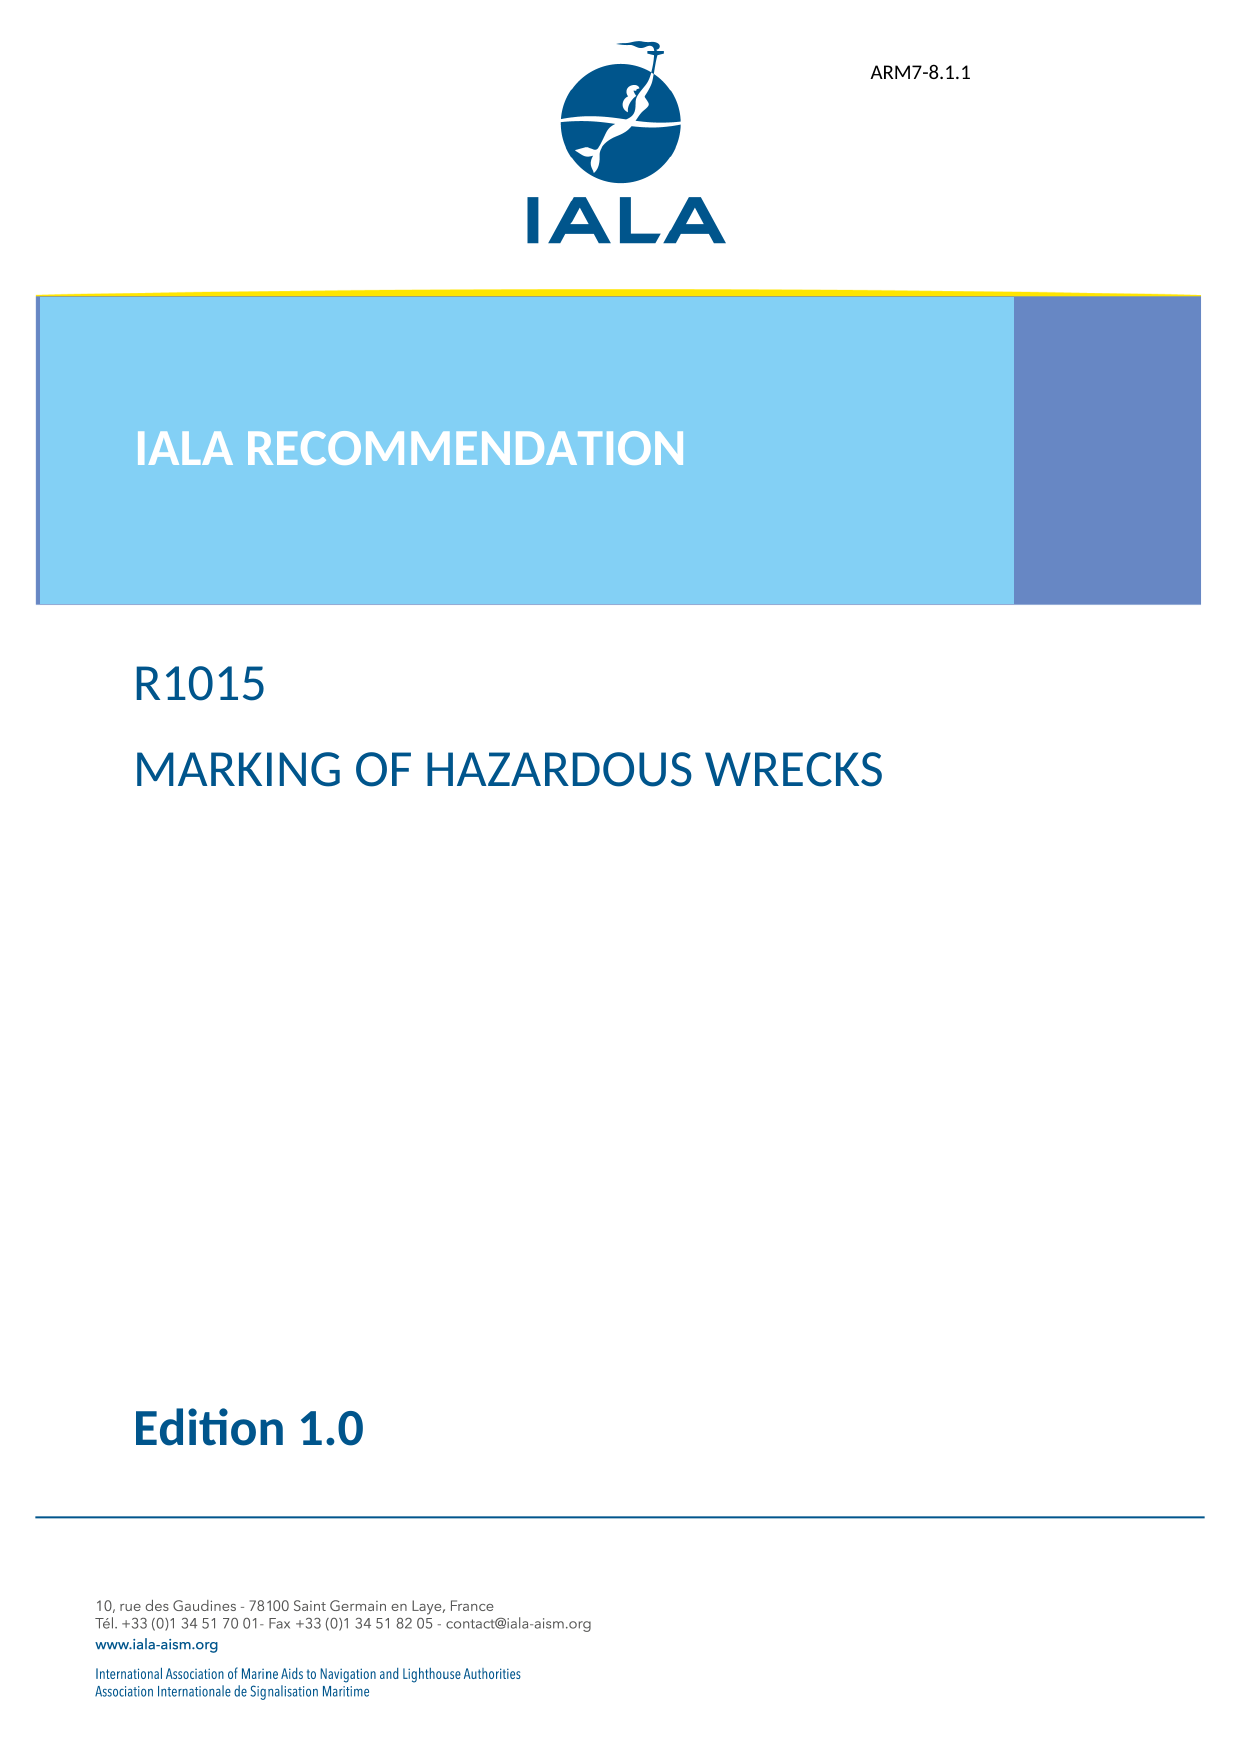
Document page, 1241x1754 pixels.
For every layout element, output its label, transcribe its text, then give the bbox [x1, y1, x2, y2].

text R1015 [133, 649, 1107, 713]
text Edition 1.0 [133, 1395, 1107, 1459]
picture [0, 29, 1240, 616]
text Marking of Hazardous wrecks [133, 736, 1107, 799]
picture [89, 1595, 622, 1714]
table_header IALA RECOMMENDATION [40, 297, 1014, 604]
